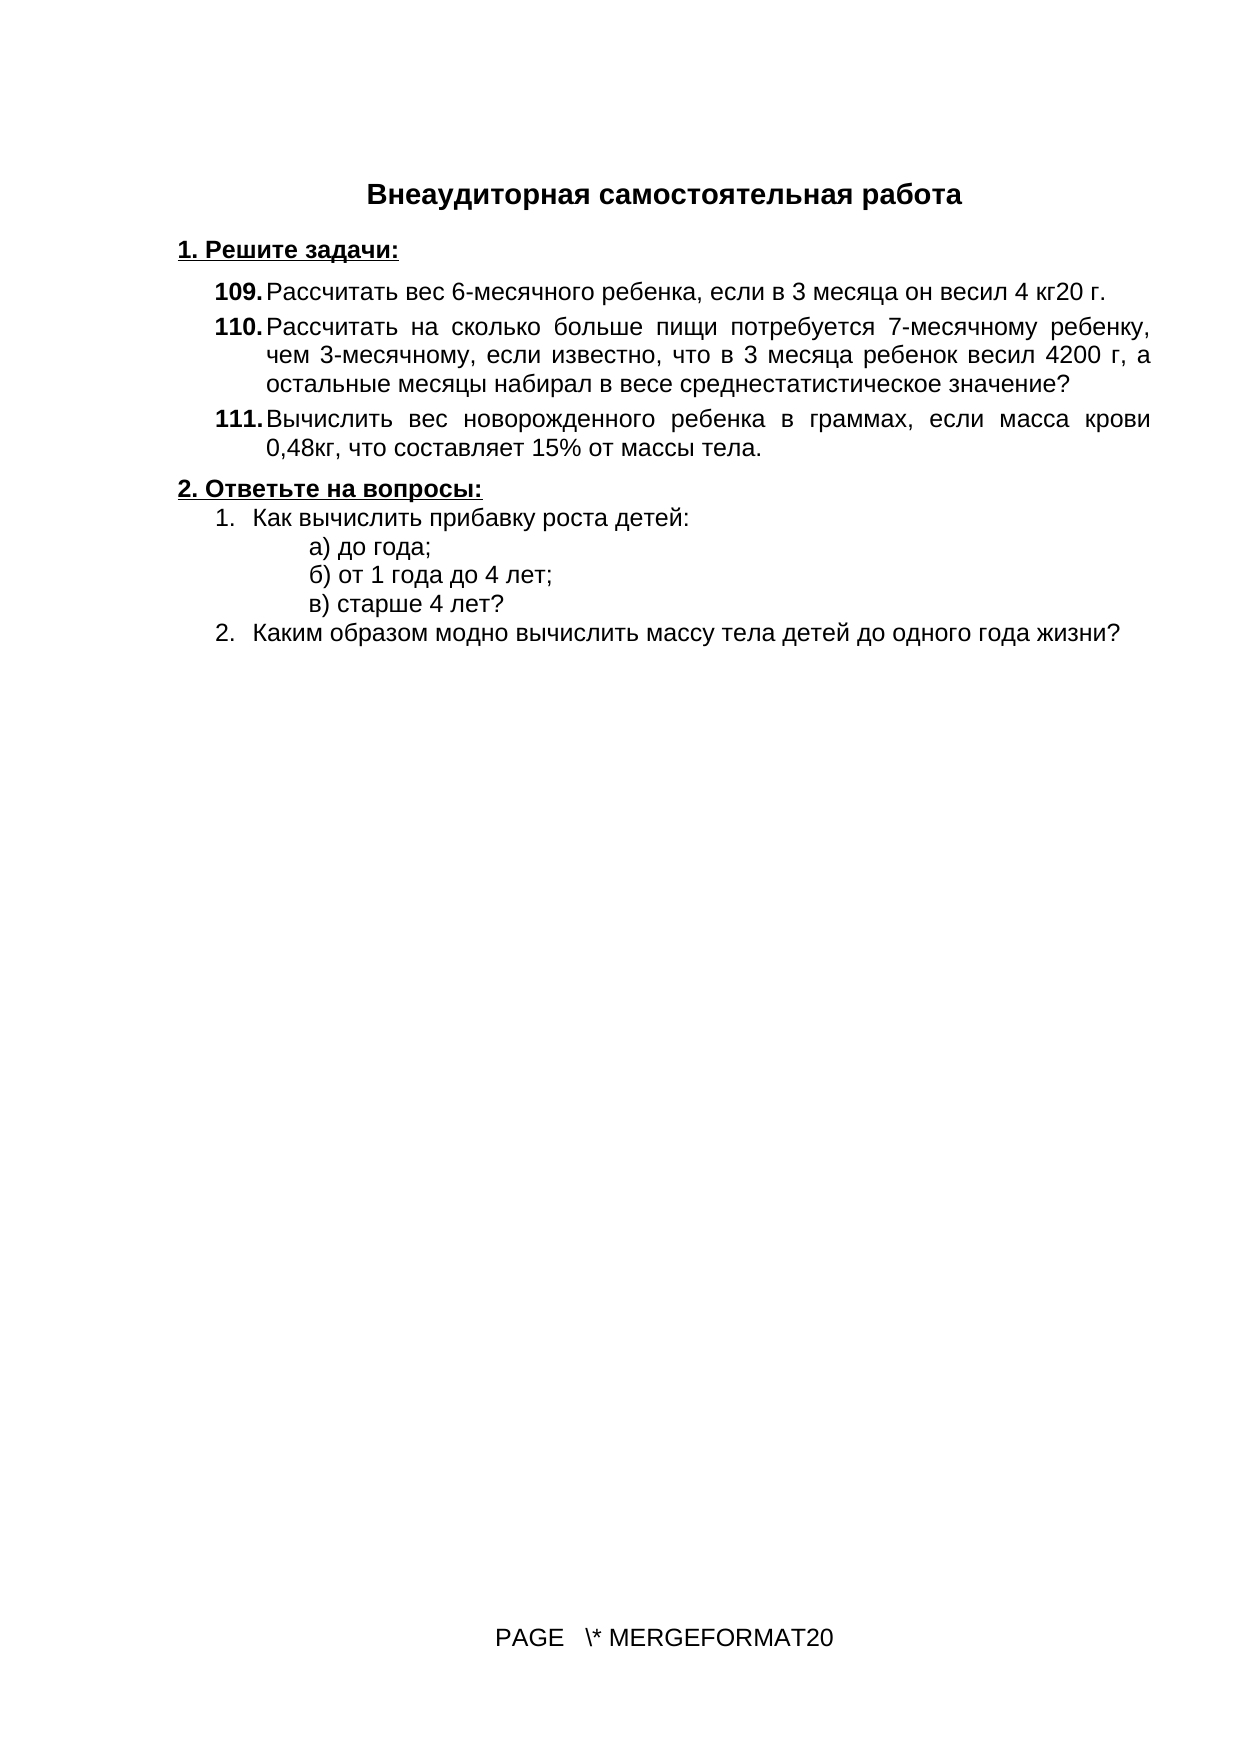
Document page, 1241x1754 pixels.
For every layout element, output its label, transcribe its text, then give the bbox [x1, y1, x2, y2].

text а) до года; [308, 531, 1152, 560]
list Как вычислить прибавку роста детей: [215, 503, 1152, 531]
text 1. Решите задачи: [177, 235, 1152, 264]
list Рассчитать вес 6-месячного ребенка, если в 3 месяца он весил . [214, 276, 1152, 305]
list Каким образом модно вычислить массу тела детей до одного года жизни? [215, 618, 1152, 646]
list Рассчитать на сколько больше пищи потребуется 7-месячному ребенку, чем 3-месячному, если известно, что в 3 месяца ребенок весил , а остальные месяцы набирал в весе среднестатистическое значение? [214, 311, 1152, 398]
list Вычислить вес новорожденного ребенка в граммах, если масса крови 0,48кг, что составляет 15% от массы тела. [215, 404, 1152, 461]
text б) от 1 года до 4 лет; [308, 560, 1152, 589]
text в) старше 4 лет? [308, 589, 1152, 618]
text 2. Ответьте на вопросы: [177, 474, 1152, 503]
subtitle Внеаудиторная самостоятельная работа [177, 177, 1152, 210]
